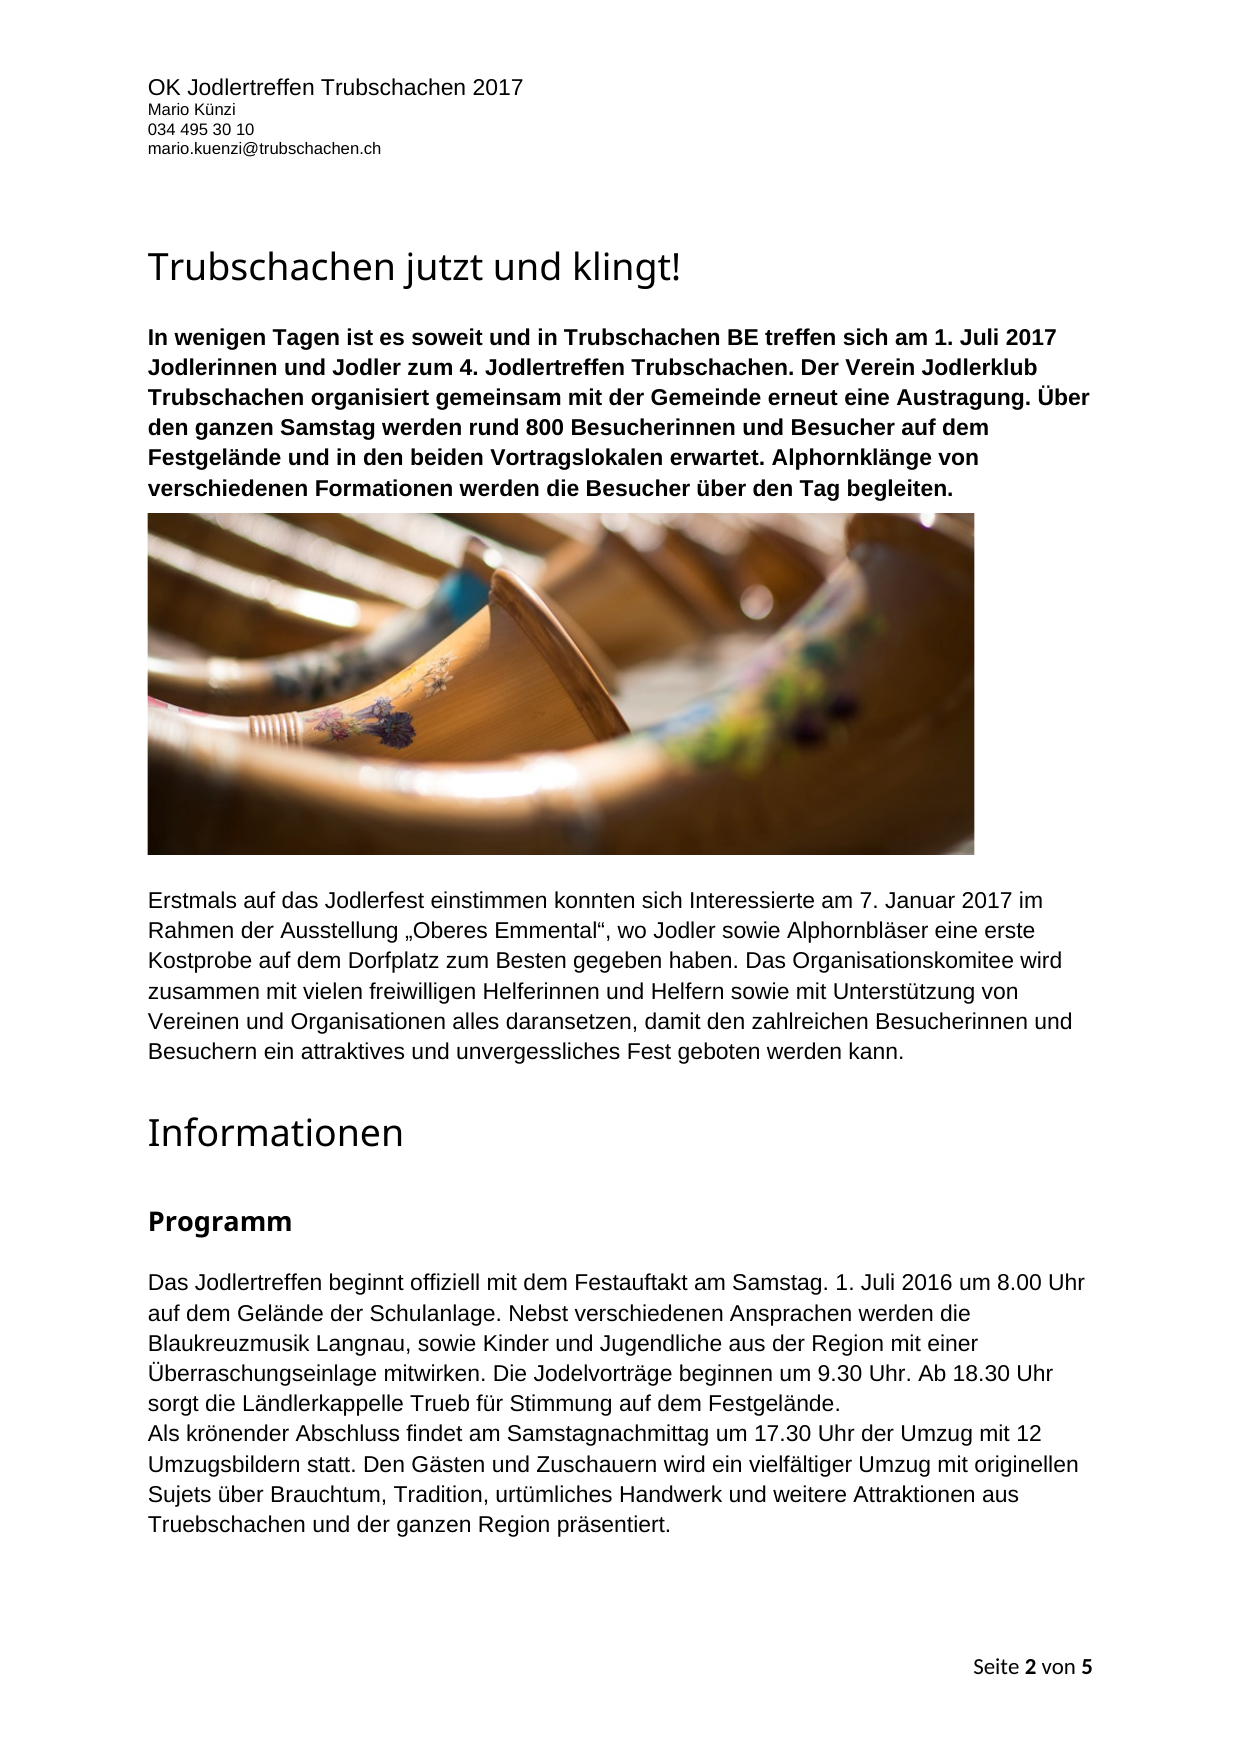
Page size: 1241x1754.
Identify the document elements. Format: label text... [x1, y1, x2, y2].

subtitle Programm [148, 1202, 1093, 1239]
text Trubschachen jutzt und klingt! [148, 240, 1093, 291]
picture [147, 513, 975, 855]
text In wenigen Tagen ist es soweit und in Trubschachen BE treffen sich am 1. Juli 2017 Jodlerinnen und Jodler zum 4. Jodlertreffen Trubschachen. Der Verein Jodlerklub Trubschachen organisiert gemeinsam mit der Gemeinde erneut eine Austragung. Über den ganzen Samstag werden rund 800 Besucherinnen und Besucher auf dem Festgelände und in den beiden Vortragslokalen erwartet. Alphornklänge von verschiedenen Formationen werden die Besucher über den Tag begleiten. [148, 323, 1093, 501]
text Informationen [148, 1106, 1093, 1157]
text Das Jodlertreffen beginnt offiziell mit dem Festauftakt am Samstag. 1. Juli 2016 um 8.00 Uhr auf dem Gelände der Schulanlage. Nebst verschiedenen Ansprachen werden die Blaukreuzmusik Langnau, sowie Kinder und Jugendliche aus der Region mit einer Überraschungseinlage mitwirken. Die Jodelvorträge beginnen um 9.30 Uhr. Ab 18.30 Uhr sorgt die Ländlerkappelle Trueb für Stimmung auf dem Festgelände. [148, 1269, 1093, 1417]
text Als krönender Abschluss findet am Samstagnachmittag um 17.30 Uhr der Umzug mit 12 Umzugsbildern statt. Den Gästen und Zuschauern wird ein vielfältiger Umzug mit originellen Sujets über Brauchtum, Tradition, urtümliches Handwerk und weitere Attraktionen aus Truebschachen und der ganzen Region präsentiert. [148, 1420, 1093, 1537]
